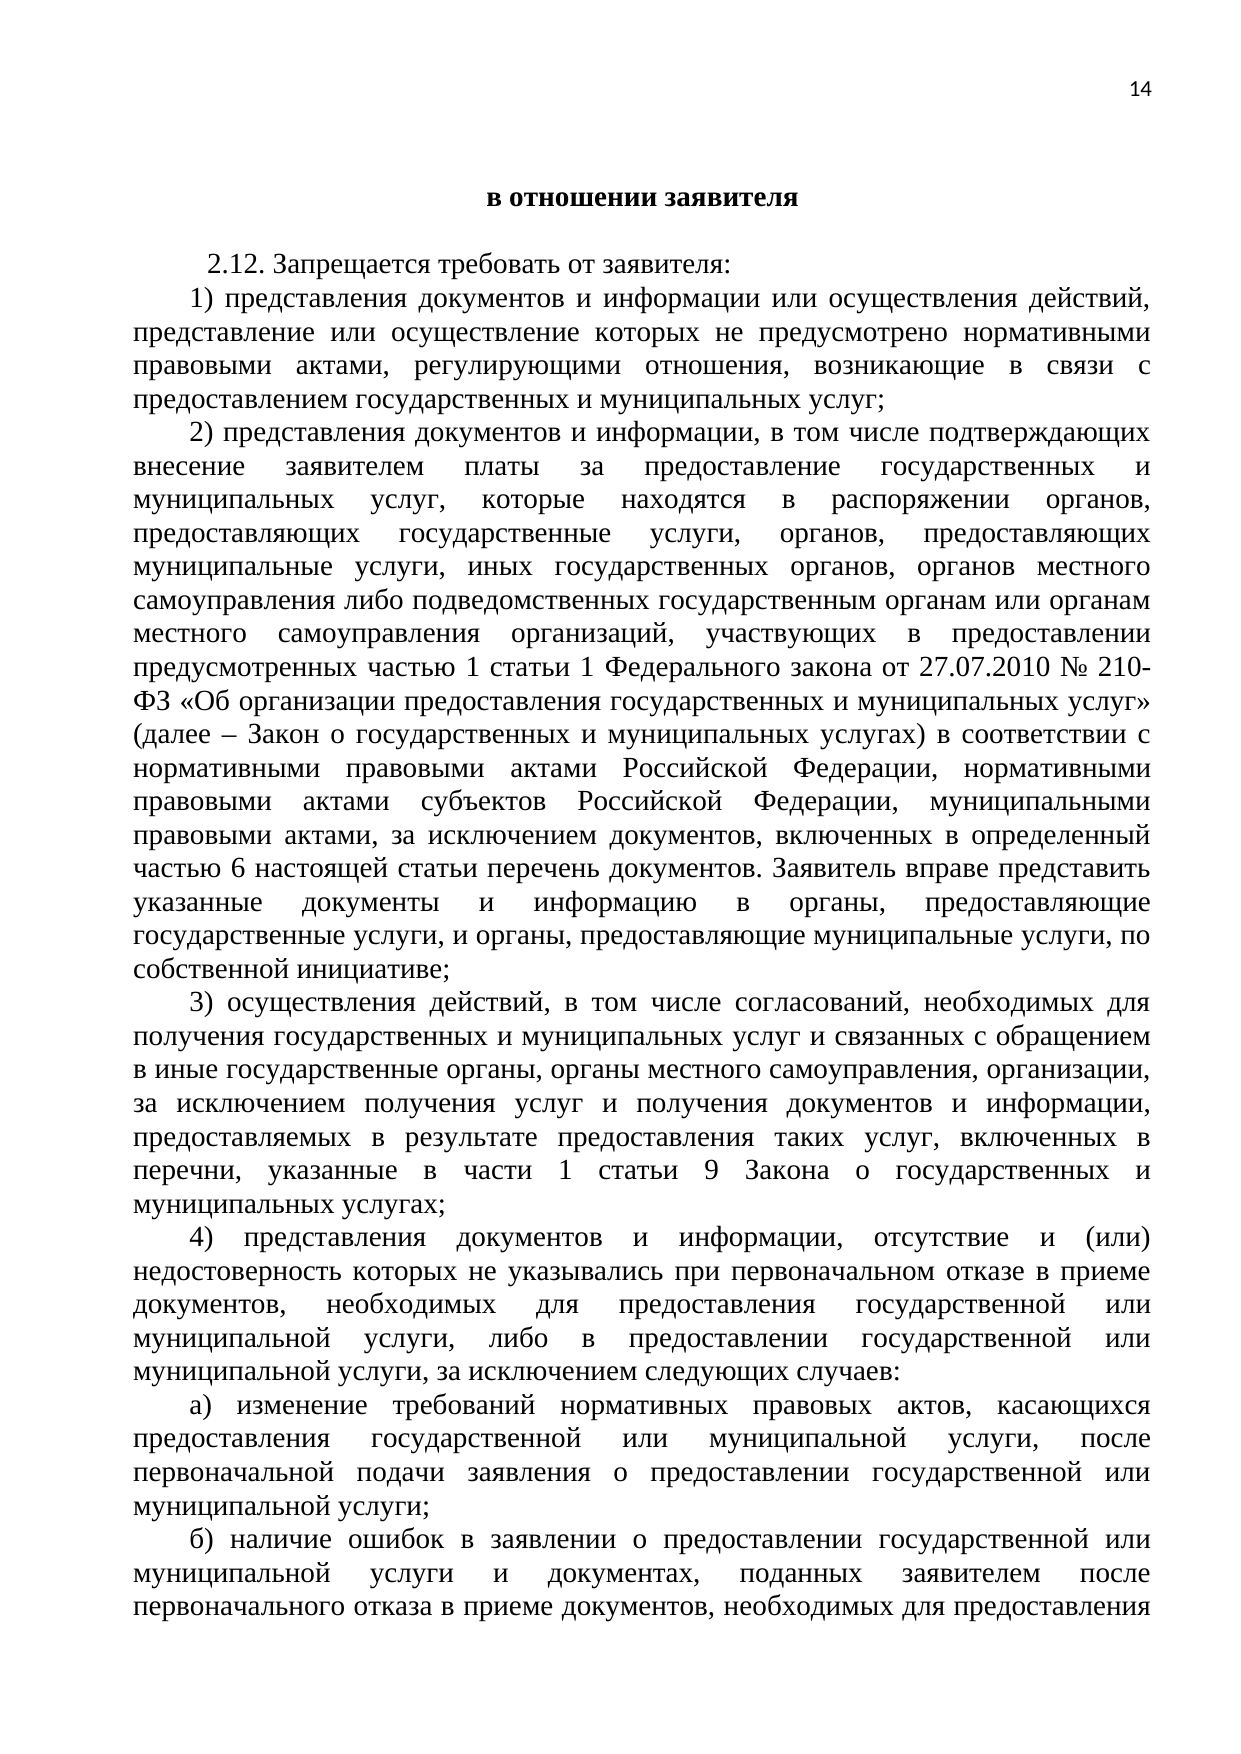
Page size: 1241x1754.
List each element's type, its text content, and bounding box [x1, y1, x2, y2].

text 3) осуществления действий, в том числе согласований, необходимых для получения государственных и муниципальных услуг и связанных с обращением в иные государственные органы, органы местного самоуправления, организации, за исключением получения услуг и получения документов и информации, предоставляемых в результате предоставления таких услуг, включенных в перечни, указанные в части 1 статьи 9 Закона о государственных и муниципальных услугах; [133, 984, 1152, 1219]
text 2.12. Запрещается требовать от заявителя: [133, 247, 1152, 280]
text в отношении заявителя [133, 179, 1152, 213]
text 1) представления документов и информации или осуществления действий, представление или осуществление которых не предусмотрено нормативными правовыми актами, регулирующими отношения, возникающие в связи с предоставлением государственных и муниципальных услуг; [133, 280, 1152, 414]
text 2) представления документов и информации, в том числе подтверждающих внесение заявителем платы за предоставление государственных и муниципальных услуг, которые находятся в распоряжении органов, предоставляющих государственные услуги, органов, предоставляющих муниципальные услуги, иных государственных органов, органов местного самоуправления либо подведомственных государственным органам или органам местного самоуправления организаций, участвующих в предоставлении предусмотренных частью 1 статьи 1 Федерального закона от 27.07.2010 № 210-ФЗ «Об организации предоставления государственных и муниципальных услуг» (далее – Закон о государственных и муниципальных услугах) в соответствии с нормативными правовыми актами Российской Федерации, нормативными правовыми актами субъектов Российской Федерации, муниципальными правовыми актами, за исключением документов, включенных в определенный частью 6 настоящей статьи перечень документов. Заявитель вправе представить указанные документы и информацию в органы, предоставляющие государственные услуги, и органы, предоставляющие муниципальные услуги, по собственной инициативе; [133, 414, 1152, 984]
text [133, 1521, 1152, 1622]
text 4) представления документов и информации, отсутствие и (или) недостоверность которых не указывались при первоначальном отказе в приеме документов, необходимых для предоставления государственной или муниципальной услуги, либо в предоставлении государственной или муниципальной услуги, за исключением следующих случаев: [133, 1219, 1152, 1387]
text а) изменение требований нормативных правовых актов, касающихся предоставления государственной или муниципальной услуги, после первоначальной подачи заявления о предоставлении государственной или муниципальной услуги; [133, 1387, 1152, 1521]
